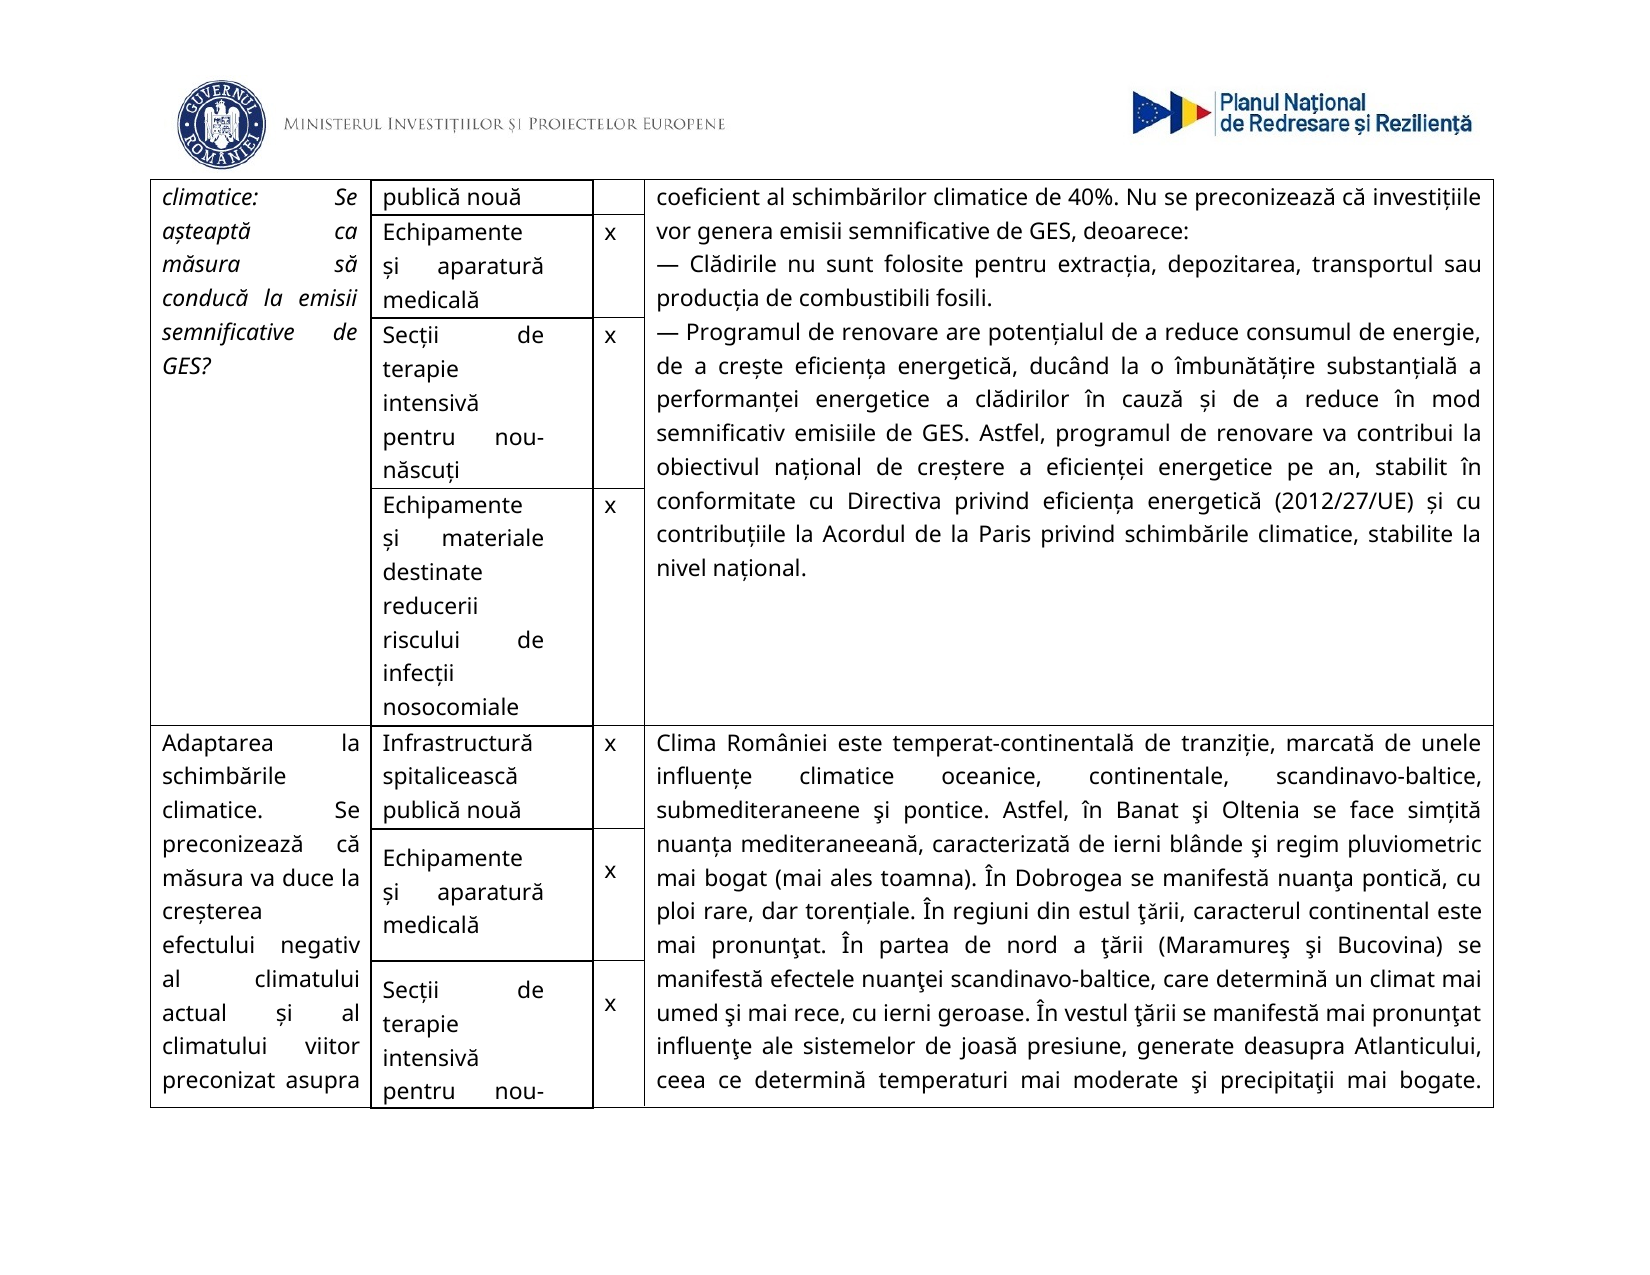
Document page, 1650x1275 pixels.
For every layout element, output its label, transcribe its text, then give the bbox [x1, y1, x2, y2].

table_cell x [594, 318, 644, 488]
table_cell Secții de terapie intensivă pentru nou-născuți [372, 319, 592, 488]
table_cell x [594, 180, 644, 214]
table_cell x [594, 489, 644, 724]
table_cell Adaptarea la schimbările climatice. Se preconizează că măsura va duce la creșterea efectului negativ al climatului actual și al climatului viitor preconizat asupra măsurii în sine sau asupra persoanelor, asupra naturii sau asupra activelor? [151, 726, 370, 1107]
table_cell x [594, 829, 644, 959]
table_cell Clima României este temperat-continentală de tranziție, marcată de unele influențe climatice oceanice, continentale, scandinavo-baltice, submediteraneene şi pontice. Astfel, în Banat şi Oltenia se face simțită nuanța mediteraneeană, caracterizată de ierni blânde şi regim pluviometric mai bogat (mai ales toamna). În Dobrogea se manifestă nuanţa pontică, cu ploi rare, dar torențiale. În regiuni din estul ţǎrii, caracterul continental este mai pronunţat. În partea de nord a ţării (Maramureş şi Bucovina) se manifestă efectele nuanţei scandinavo-baltice, care determină un climat mai umed şi mai rece, cu ierni geroase. În vestul ţării se manifestă mai pronunţat influenţe ale sistemelor de joasă presiune, generate deasupra Atlanticului, ceea ce determină temperaturi mai moderate şi precipitaţii mai bogate. Nuanțările climatice se manifesta și pe treptele altitudinale, în masivele muntoase ale arcului carpatic fiind prezent climatul montan răcoros, cu umezeală mare în tot timpul anului. Ținând cont de faptul că investițiile vor fi finanțate la nivel național, există anumite riscuri fizice legate de climă, care ar putea fi semnificative pentru această măsură. În acest sens, beneficiarii au obligația să se asigure că sistemele tehnice ale clădirilor din clădirile renovate/construite sunt optimizate pentru a oferi confort termic ocupanților, chiar și în temperaturile extreme respective. Prin urmare, nu există dovezi privind efecte negative semnificative directe și indirecte primare ale măsurii pe întreaga durată a ciclului său de viață asupra acestui obiectiv de mediu. De asemenea, pentru investițiile din cadrul acestei intervenții se va asigura faptul că acestea dispun de ultimele tehnologii în domeniu, astfel încât impactul asupra mediului să fie unul cât mai redus. [645, 726, 1493, 1107]
table_cell Echipamente și aparatură medicală [372, 830, 592, 959]
table_cell Echipamente și materiale destinate reducerii riscului de infecții nosocomiale [372, 489, 592, 724]
table_cell Infrastructură spitalicească publică nouă [372, 181, 592, 214]
table_cell x [594, 961, 645, 1107]
table_cell x [594, 726, 644, 827]
table_cell Infrastructură spitalicească publică nouă [372, 727, 592, 827]
table_cell Secții de terapie intensivă pentru nou-născuți [372, 962, 592, 1107]
table_cell Atenuarea schimbărilor climatice: Se așteaptă ca măsura să conducă la emisii semnificative de GES? [151, 180, 370, 724]
table_cell Echipamente și aparatură medicală [372, 216, 592, 317]
table_cell x [594, 215, 644, 317]
picture [150, 75, 1500, 179]
